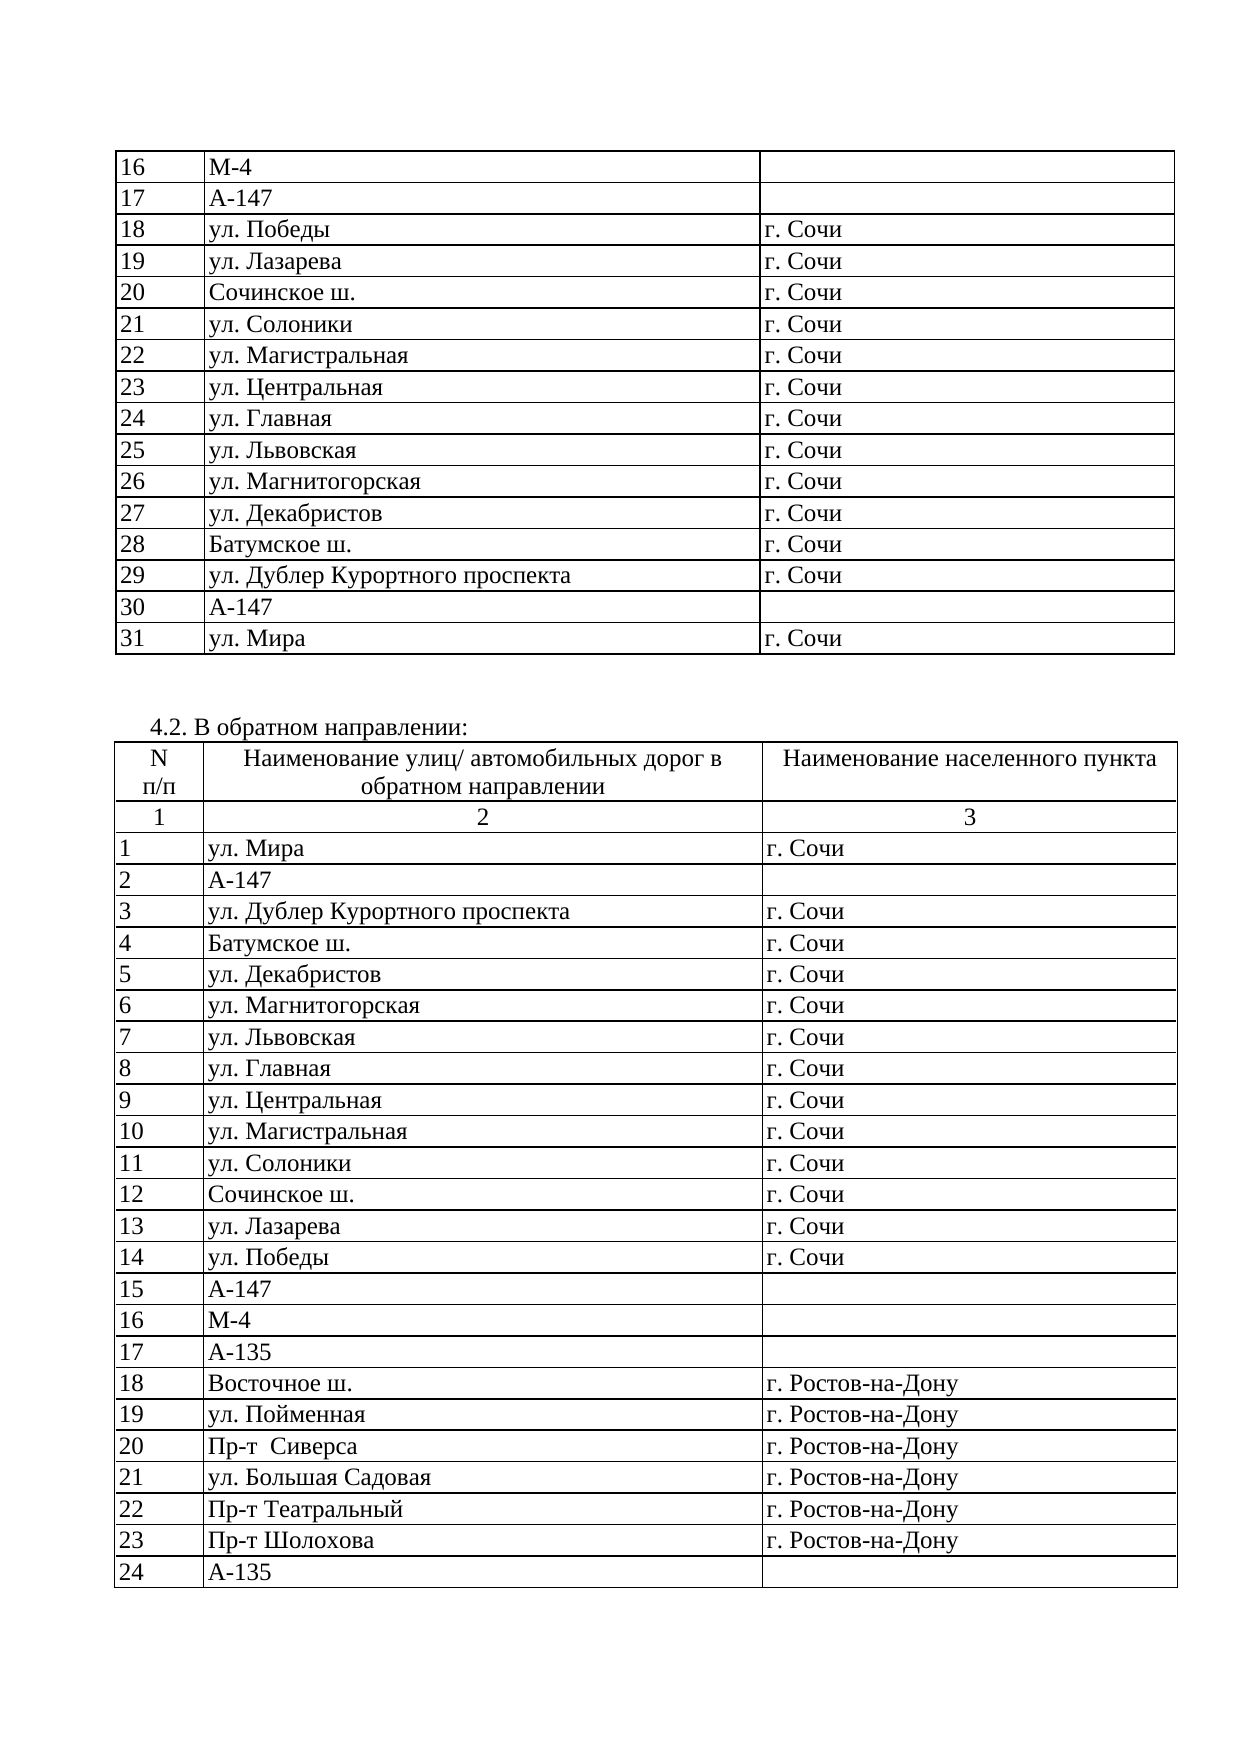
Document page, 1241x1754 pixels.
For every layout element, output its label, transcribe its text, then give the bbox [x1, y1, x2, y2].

table_cell М-4 [204, 1305, 762, 1335]
table_cell г. Ростов-на-Дону [763, 1398, 1177, 1429]
table_cell Батумское ш. [205, 529, 759, 559]
table_cell ул. Дублер Курортного проспекта [205, 561, 759, 590]
table_cell 30 [117, 592, 204, 622]
table_cell 23 [117, 372, 204, 402]
table_cell 6 [115, 990, 203, 1020]
table_cell ул. Солоники [204, 1148, 762, 1178]
table_cell А-147 [205, 592, 759, 622]
table_cell 17 [117, 183, 204, 213]
table_cell [763, 1272, 1177, 1303]
table_header N п/п [115, 743, 203, 800]
text 4.2. В обратном направлении: [150, 712, 1090, 741]
table_cell 18 [117, 215, 204, 244]
table_cell г. Сочи [761, 372, 1174, 402]
table_cell г. Сочи [763, 1209, 1177, 1241]
table_cell ул. Лазарева [205, 246, 759, 276]
table_cell 24 [117, 403, 204, 433]
table_cell г. Сочи [763, 958, 1177, 989]
table_cell г. Сочи [761, 403, 1174, 433]
table_cell 5 [115, 959, 203, 989]
table_cell г. Сочи [763, 1083, 1177, 1115]
table_cell А-147 [204, 865, 762, 894]
table_cell [763, 863, 1177, 894]
table_cell ул. Мира [205, 623, 759, 653]
table_cell 22 [117, 340, 204, 370]
table_cell г. Сочи [761, 215, 1174, 244]
table_cell 9 [115, 1084, 203, 1115]
table_cell 21 [115, 1462, 203, 1492]
table_cell г. Ростов-на-Дону [763, 1492, 1177, 1524]
table_cell ул. Дублер Курортного проспекта [204, 896, 762, 926]
table_cell 14 [115, 1242, 203, 1272]
table_cell г. Сочи [761, 561, 1174, 590]
table_cell г. Сочи [763, 926, 1177, 957]
table_cell 29 [117, 561, 204, 590]
table_cell г. Сочи [761, 498, 1174, 527]
table_cell 20 [117, 277, 204, 307]
table_cell 19 [117, 246, 204, 276]
table_cell 12 [115, 1179, 203, 1209]
table_cell ул. Главная [205, 403, 759, 433]
table_cell А-147 [205, 183, 759, 213]
table_cell 18 [115, 1368, 203, 1398]
table_cell ул. Магнитогорская [205, 466, 759, 496]
table_cell 2 [204, 802, 762, 832]
table_cell 20 [115, 1430, 203, 1461]
table_cell [763, 1304, 1177, 1335]
table_cell 4 [115, 927, 203, 957]
table_cell ул. Большая Садовая [204, 1462, 762, 1492]
table_cell ул. Победы [204, 1242, 762, 1272]
table_cell г. Сочи [761, 277, 1174, 307]
table_cell 16 [117, 152, 204, 181]
table_cell ул. Мира [204, 833, 762, 863]
table_header Наименование населенного пункта [763, 743, 1177, 800]
table_cell 8 [115, 1053, 203, 1083]
table_cell г. Ростов-на-Дону [763, 1524, 1177, 1555]
table_cell г. Сочи [763, 1178, 1177, 1209]
table_cell г. Сочи [761, 309, 1174, 339]
table_cell ул. Декабристов [204, 959, 762, 989]
table_cell г. Сочи [763, 1146, 1177, 1178]
table_cell 16 [115, 1305, 203, 1335]
table_cell ул. Победы [205, 215, 759, 244]
table_cell г. Сочи [761, 623, 1174, 653]
table_cell [761, 183, 1174, 213]
table_cell ул. Лазарева [204, 1211, 762, 1241]
table_cell г. Сочи [761, 340, 1174, 370]
table_cell 25 [117, 435, 204, 464]
table_cell 28 [117, 529, 204, 559]
table_cell г. Сочи [763, 832, 1177, 863]
table_cell [763, 1335, 1177, 1366]
table_cell Восточное ш. [204, 1368, 762, 1398]
table_cell г. Сочи [763, 1020, 1177, 1052]
table_cell 19 [115, 1399, 203, 1429]
table_cell 13 [115, 1210, 203, 1241]
table_cell 26 [117, 466, 204, 496]
table_cell 1 [115, 801, 203, 832]
table_cell г. Сочи [761, 466, 1174, 496]
table_cell г. Ростов-на-Дону [763, 1429, 1177, 1461]
table_cell ул. Магнитогорская [204, 991, 762, 1020]
table_cell [761, 592, 1174, 622]
table_cell г. Ростов-на-Дону [763, 1366, 1177, 1398]
table_cell г. Сочи [763, 1241, 1177, 1272]
table_header Наименование улиц/ автомобильных дорог в обратном направлении [204, 743, 762, 800]
table_cell [761, 152, 1174, 181]
table_cell ул. Львовская [204, 1022, 762, 1052]
table_cell 15 [115, 1273, 203, 1303]
table_cell ул. Магистральная [205, 340, 759, 370]
table_cell ул. Центральная [205, 372, 759, 402]
table_cell 24 [115, 1556, 203, 1587]
table_cell Пр-т Театральный [204, 1494, 762, 1524]
table_cell 27 [117, 498, 204, 527]
table_cell ул. Львовская [205, 435, 759, 464]
table_cell 3 [115, 896, 203, 926]
table_cell А-147 [204, 1274, 762, 1303]
table_cell Сочинское ш. [204, 1179, 762, 1209]
table_cell ул. Декабристов [205, 498, 759, 527]
table_cell Пр-т Сиверса [204, 1431, 762, 1461]
table_cell 7 [115, 1021, 203, 1052]
table_cell г. Сочи [763, 989, 1177, 1020]
table_cell 31 [117, 623, 204, 653]
table_cell г. Сочи [763, 1115, 1177, 1146]
table_cell Сочинское ш. [205, 277, 759, 307]
table_cell ул. Магистральная [204, 1116, 762, 1146]
table_cell 23 [115, 1525, 203, 1555]
table_cell г. Сочи [761, 435, 1174, 464]
table_cell 3 [763, 800, 1177, 832]
table_cell А-135 [204, 1557, 762, 1587]
table_cell Батумское ш. [204, 928, 762, 957]
table_cell 1 [115, 833, 203, 863]
table_cell ул. Солоники [205, 309, 759, 339]
table_cell 2 [115, 864, 203, 894]
table_cell Пр-т Шолохова [204, 1525, 762, 1555]
table_cell ул. Пойменная [204, 1400, 762, 1429]
table_cell [763, 1555, 1177, 1587]
table_cell г. Ростов-на-Дону [763, 1461, 1177, 1492]
table_cell 10 [115, 1116, 203, 1146]
table_cell г. Сочи [763, 895, 1177, 926]
table_cell 17 [115, 1336, 203, 1366]
table_cell 22 [115, 1493, 203, 1524]
table_cell г. Сочи [763, 1052, 1177, 1083]
table_cell г. Сочи [761, 529, 1174, 559]
table_cell М-4 [205, 152, 759, 181]
table_cell А-135 [204, 1337, 762, 1366]
table_cell 11 [115, 1147, 203, 1178]
table_cell г. Сочи [761, 246, 1174, 276]
table_cell ул. Главная [204, 1053, 762, 1083]
table_cell 21 [117, 309, 204, 339]
table_cell ул. Центральная [204, 1085, 762, 1115]
